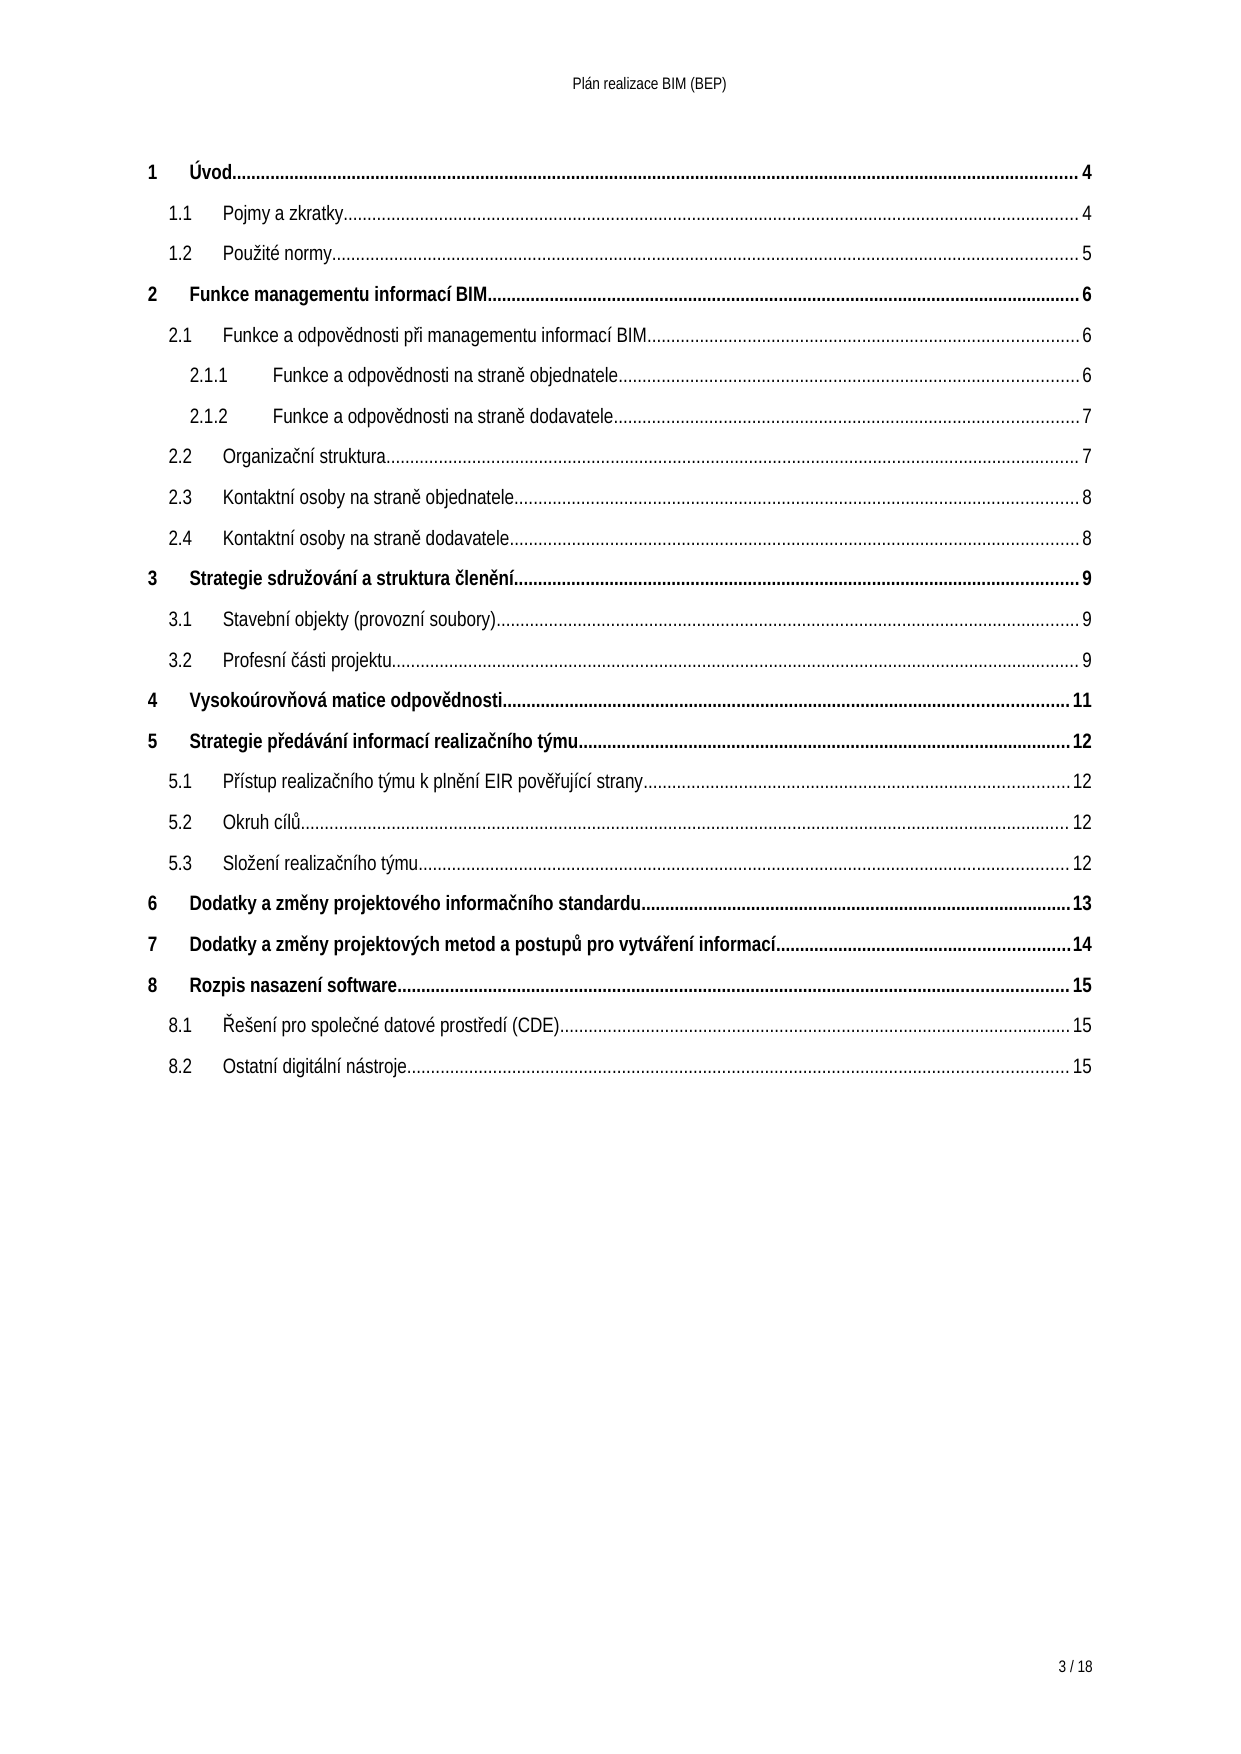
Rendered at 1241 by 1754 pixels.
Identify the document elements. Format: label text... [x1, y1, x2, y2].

text 2.4 Kontaktní osoby na straně dodavatele 8 [168, 526, 1093, 550]
text 1.2 Použité normy 5 [168, 241, 1093, 265]
text 3.2 Profesní části projektu 9 [168, 648, 1093, 672]
text 3 Strategie sdružování a struktura členění 9 [148, 566, 1093, 590]
text 2 Funkce managementu informací BIM 6 [148, 282, 1093, 306]
text 5.3 Složení realizačního týmu 12 [168, 851, 1093, 875]
text 2.3 Kontaktní osoby na straně objednatele 8 [168, 485, 1093, 509]
text 2.1 Funkce a odpovědnosti při managementu informací BIM 6 [168, 323, 1093, 347]
text 5.2 Okruh cílů 12 [168, 810, 1093, 834]
text 8.1 Řešení pro společné datové prostředí (CDE) 15 [168, 1013, 1093, 1037]
text 2.1.1 Funkce a odpovědnosti na straně objednatele 6 [189, 363, 1093, 387]
text 8.2 Ostatní digitální nástroje 15 [168, 1054, 1093, 1078]
text 5.1 Přístup realizačního týmu k plnění EIR pověřující strany 12 [168, 769, 1093, 793]
text 1.1 Pojmy a zkratky 4 [168, 201, 1093, 225]
text 6 Dodatky a změny projektového informačního standardu 13 [148, 891, 1093, 915]
text 7 Dodatky a změny projektových metod a postupů pro vytváření informací 14 [148, 932, 1093, 956]
text 2.2 Organizační struktura 7 [168, 444, 1093, 468]
text 8 Rozpis nasazení software 15 [148, 973, 1093, 997]
text 3.1 Stavební objekty (provozní soubory) 9 [168, 607, 1093, 631]
text 5 Strategie předávání informací realizačního týmu 12 [148, 729, 1093, 753]
text 2.1.2 Funkce a odpovědnosti na straně dodavatele 7 [189, 404, 1093, 428]
text 4 Vysokoúrovňová matice odpovědnosti 11 [148, 688, 1093, 712]
text 1 Úvod 4 [148, 160, 1093, 184]
